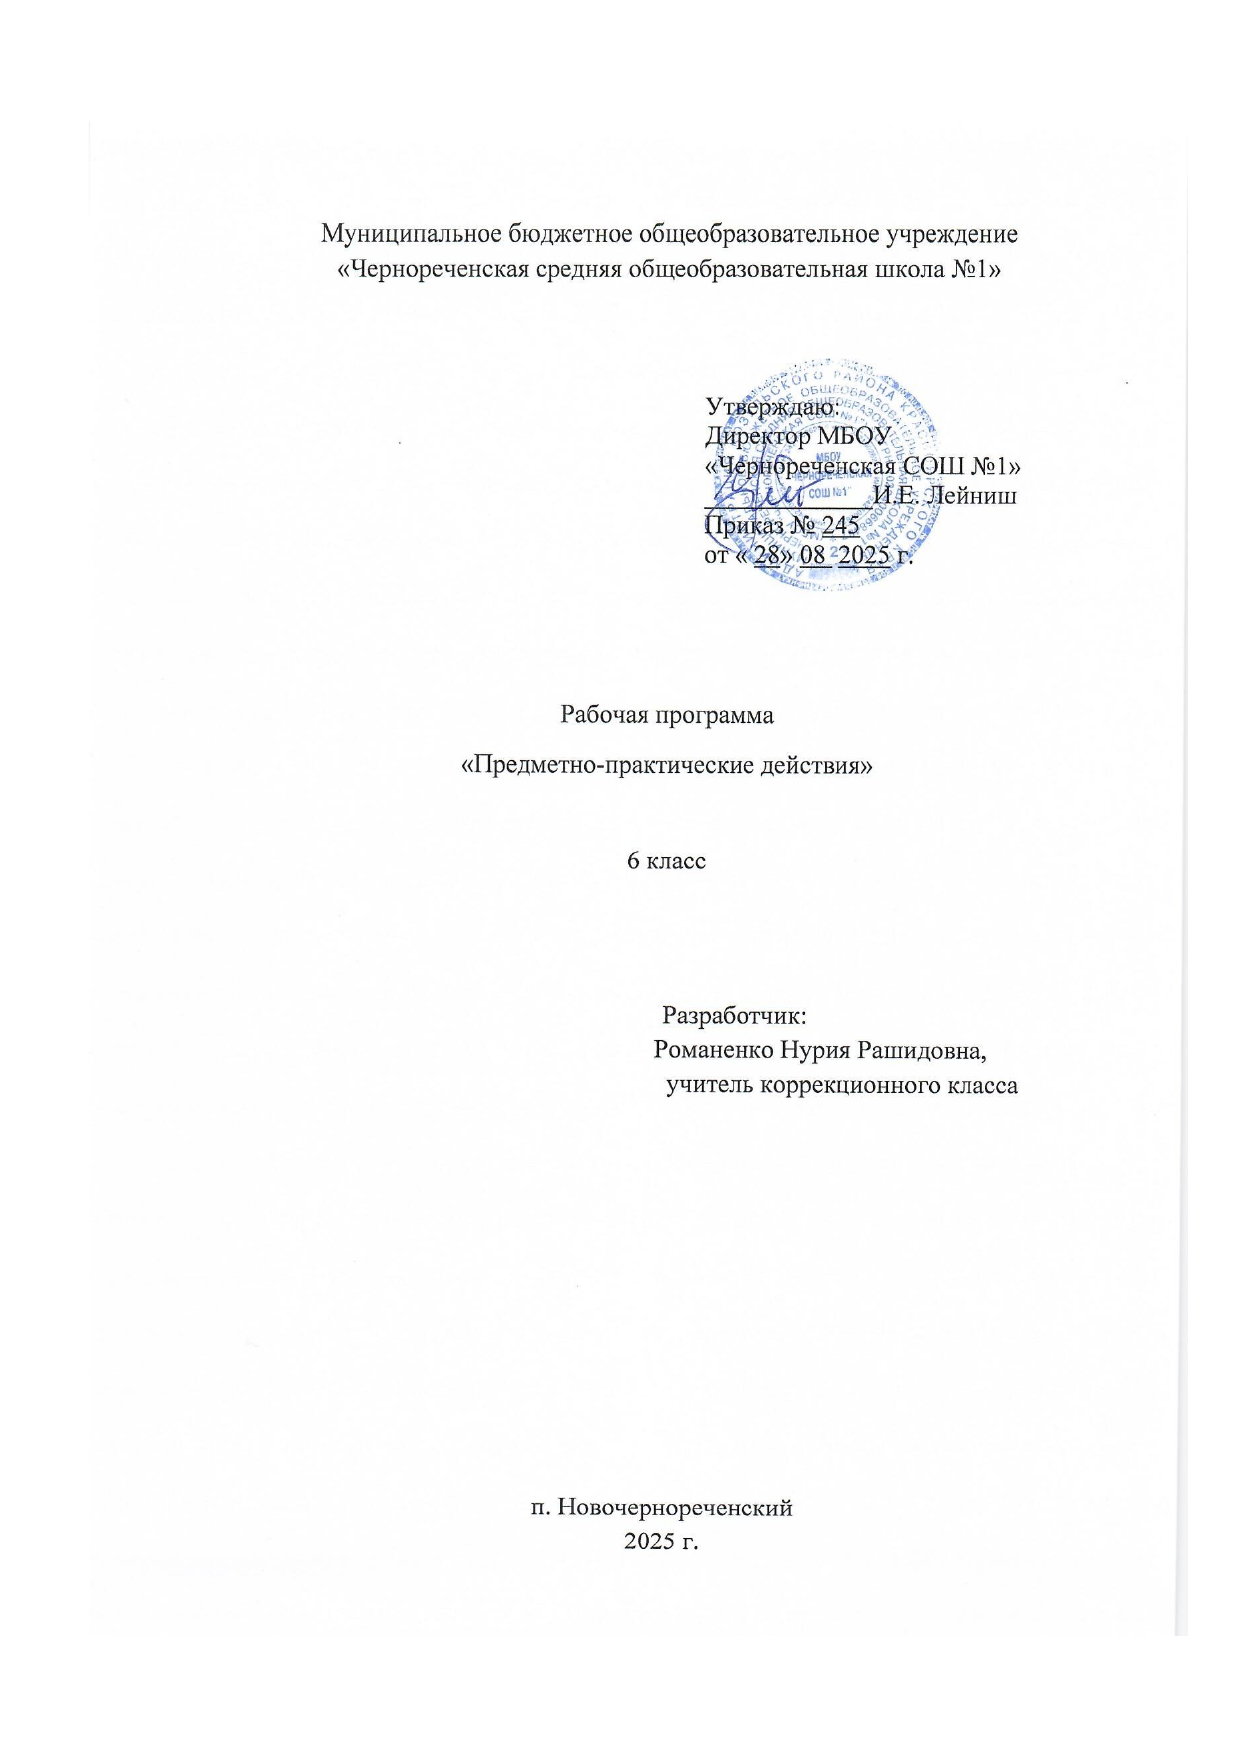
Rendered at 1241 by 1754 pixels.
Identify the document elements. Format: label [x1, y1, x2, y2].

picture [88, 118, 1189, 1636]
